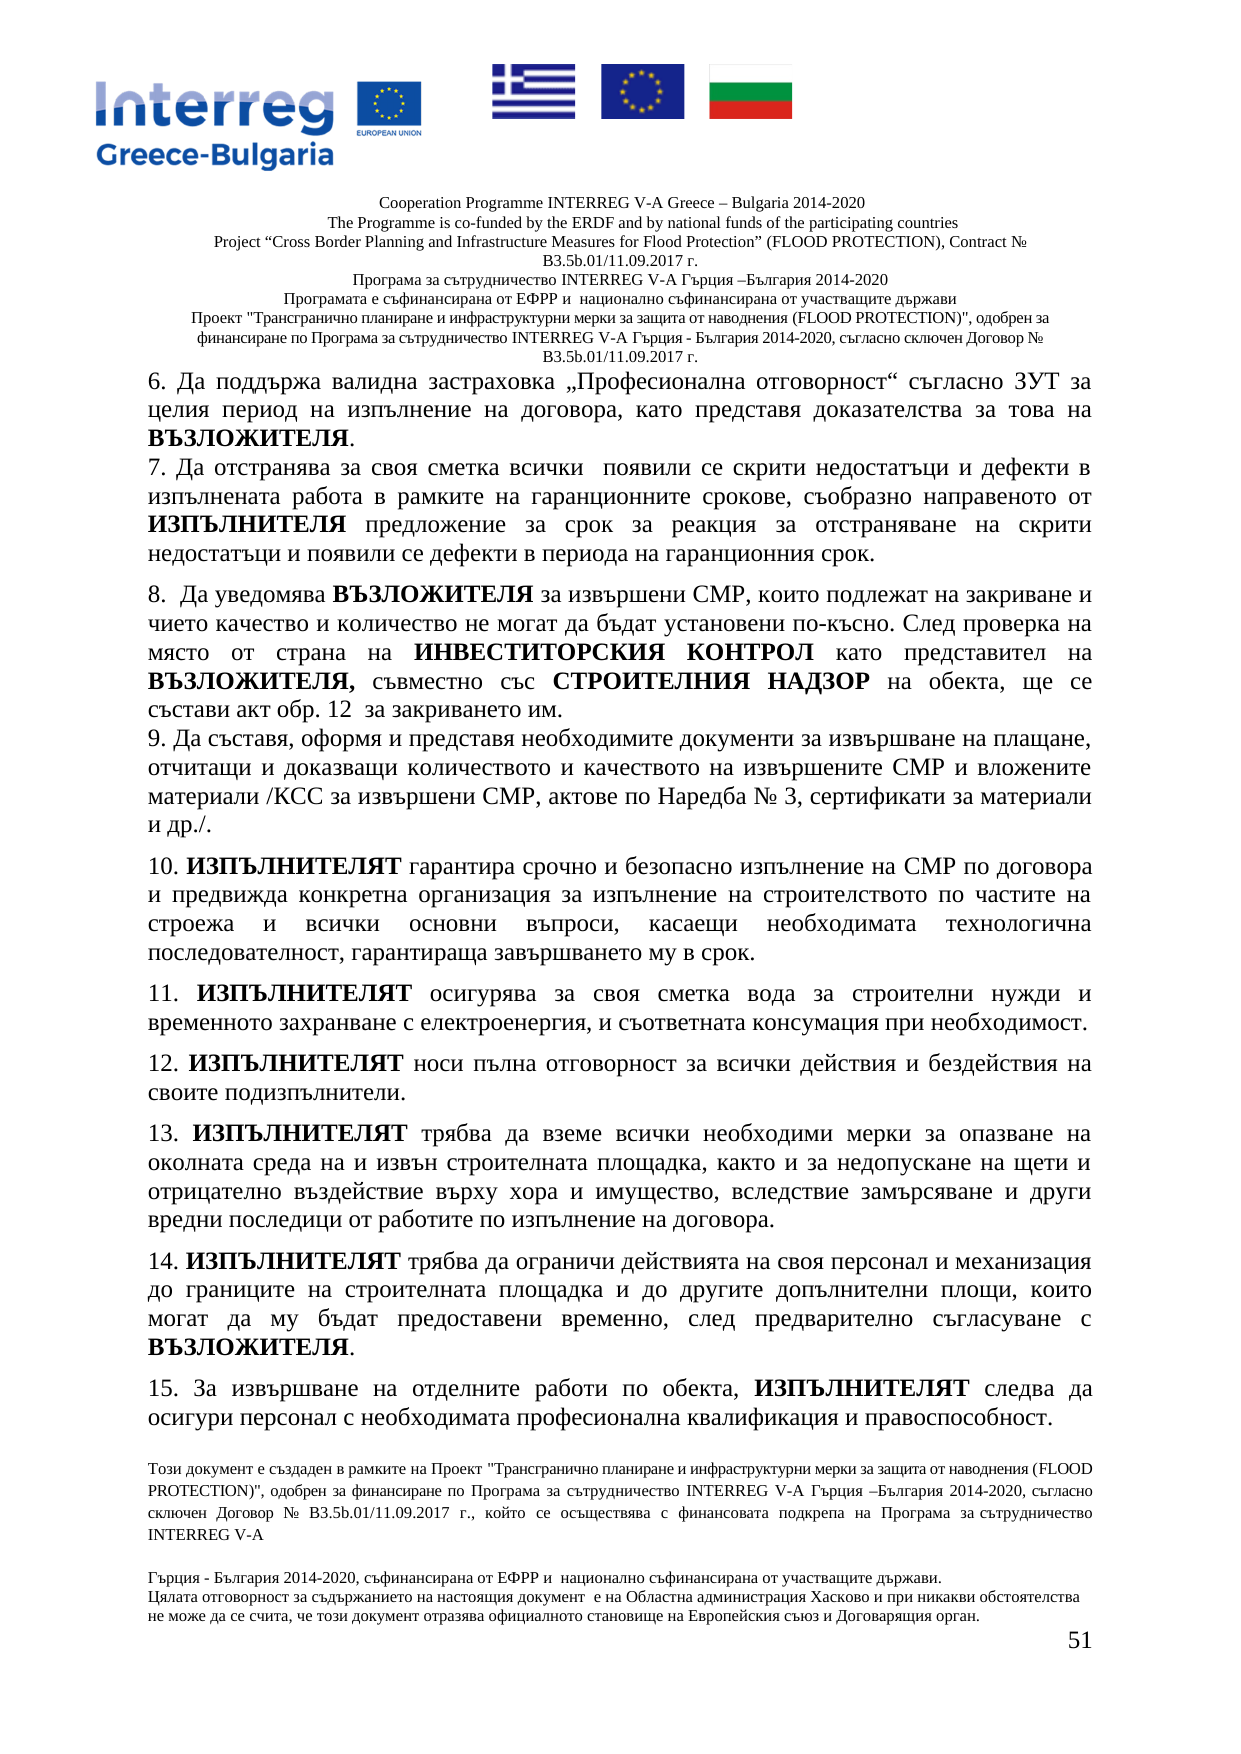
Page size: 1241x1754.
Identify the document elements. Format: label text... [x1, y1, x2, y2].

picture [601, 64, 685, 119]
text 7. Да отстранява за своя сметка всички появили се скрити недостатъци и дефекти в изпълнената работа в рамките на гаранционните срокове, съобразно направеното от ИЗПЪЛНИТЕЛЯ предложение за срок за реакция за отстраняване на скрити недостатъци и появили се дефекти в периода на гаранционния срок. [148, 452, 1093, 567]
text 6. Да поддържа валидна застраховка „Професионална отговорност“ съгласно ЗУТ за целия период на изпълнение на договора, като представя доказателства за това на ВЪЗЛОЖИТЕЛЯ. [148, 366, 1093, 452]
picture [709, 64, 793, 119]
text 15. За извършване на отделните работи по обекта, ИЗПЪЛНИТЕЛЯТ следва да осигури персонал с необходимата професионална квалификация и правоспособност. [148, 1373, 1093, 1431]
text 11. ИЗПЪЛНИТЕЛЯТ осигурява за своя сметка вода за строителни нужди и временното захранване с електроенергия, и съответната консумация при необходимост. [148, 978, 1093, 1036]
text 10. ИЗПЪЛНИТЕЛЯТ гарантира срочно и безопасно изпълнение на СМР по договора и предвижда конкретна организация за изпълнение на строителството по частите на строежа и всички основни въпроси, касаещи необходимата технологична последователност, гарантираща завършването му в срок. [148, 851, 1093, 966]
text 12. ИЗПЪЛНИТЕЛЯТ носи пълна отговорност за всички действия и бездействия на своите подизпълнители. [148, 1048, 1093, 1106]
text 14. ИЗПЪЛНИТЕЛЯТ трябва да ограничи действията на своя персонал и механизация до границите на строителната площадка и до другите допълнителни площи, които могат да му бъдат предоставени временно, след предварително съгласуване с ВЪЗЛОЖИТЕЛЯ. [148, 1246, 1093, 1361]
picture [88, 73, 428, 175]
text 13. ИЗПЪЛНИТЕЛЯТ трябва да вземе всички необходими мерки за опазване на околната среда на и извън строителната площадка, както и за недопускане на щети и отрицателно въздействие върху хора и имущество, вследствие замърсяване и други вредни последици от работите по изпълнение на договора. [148, 1118, 1093, 1233]
picture [492, 64, 575, 119]
text 8. Да уведомява ВЪЗЛОЖИТЕЛЯ за извършени СМР, които подлежат на закриване и чието качество и количество не могат да бъдат установени по-късно. След проверка на място от страна на ИНВЕСТИТОРСКИЯ КОНТРОЛ като представител на ВЪЗЛОЖИТЕЛЯ, съвместно със СТРОИТЕЛНИЯ НАДЗОР на обекта, ще се състави акт обр. 12 за закриването им. [148, 579, 1093, 723]
text 9. Да съставя, оформя и представя необходимите документи за извършване на плащане, отчитащи и доказващи количеството и качеството на извършените СМР и вложените материали /КСС за извършени СМР, актове по Наредба № 3, сертификати за материали и др./. [148, 723, 1093, 838]
